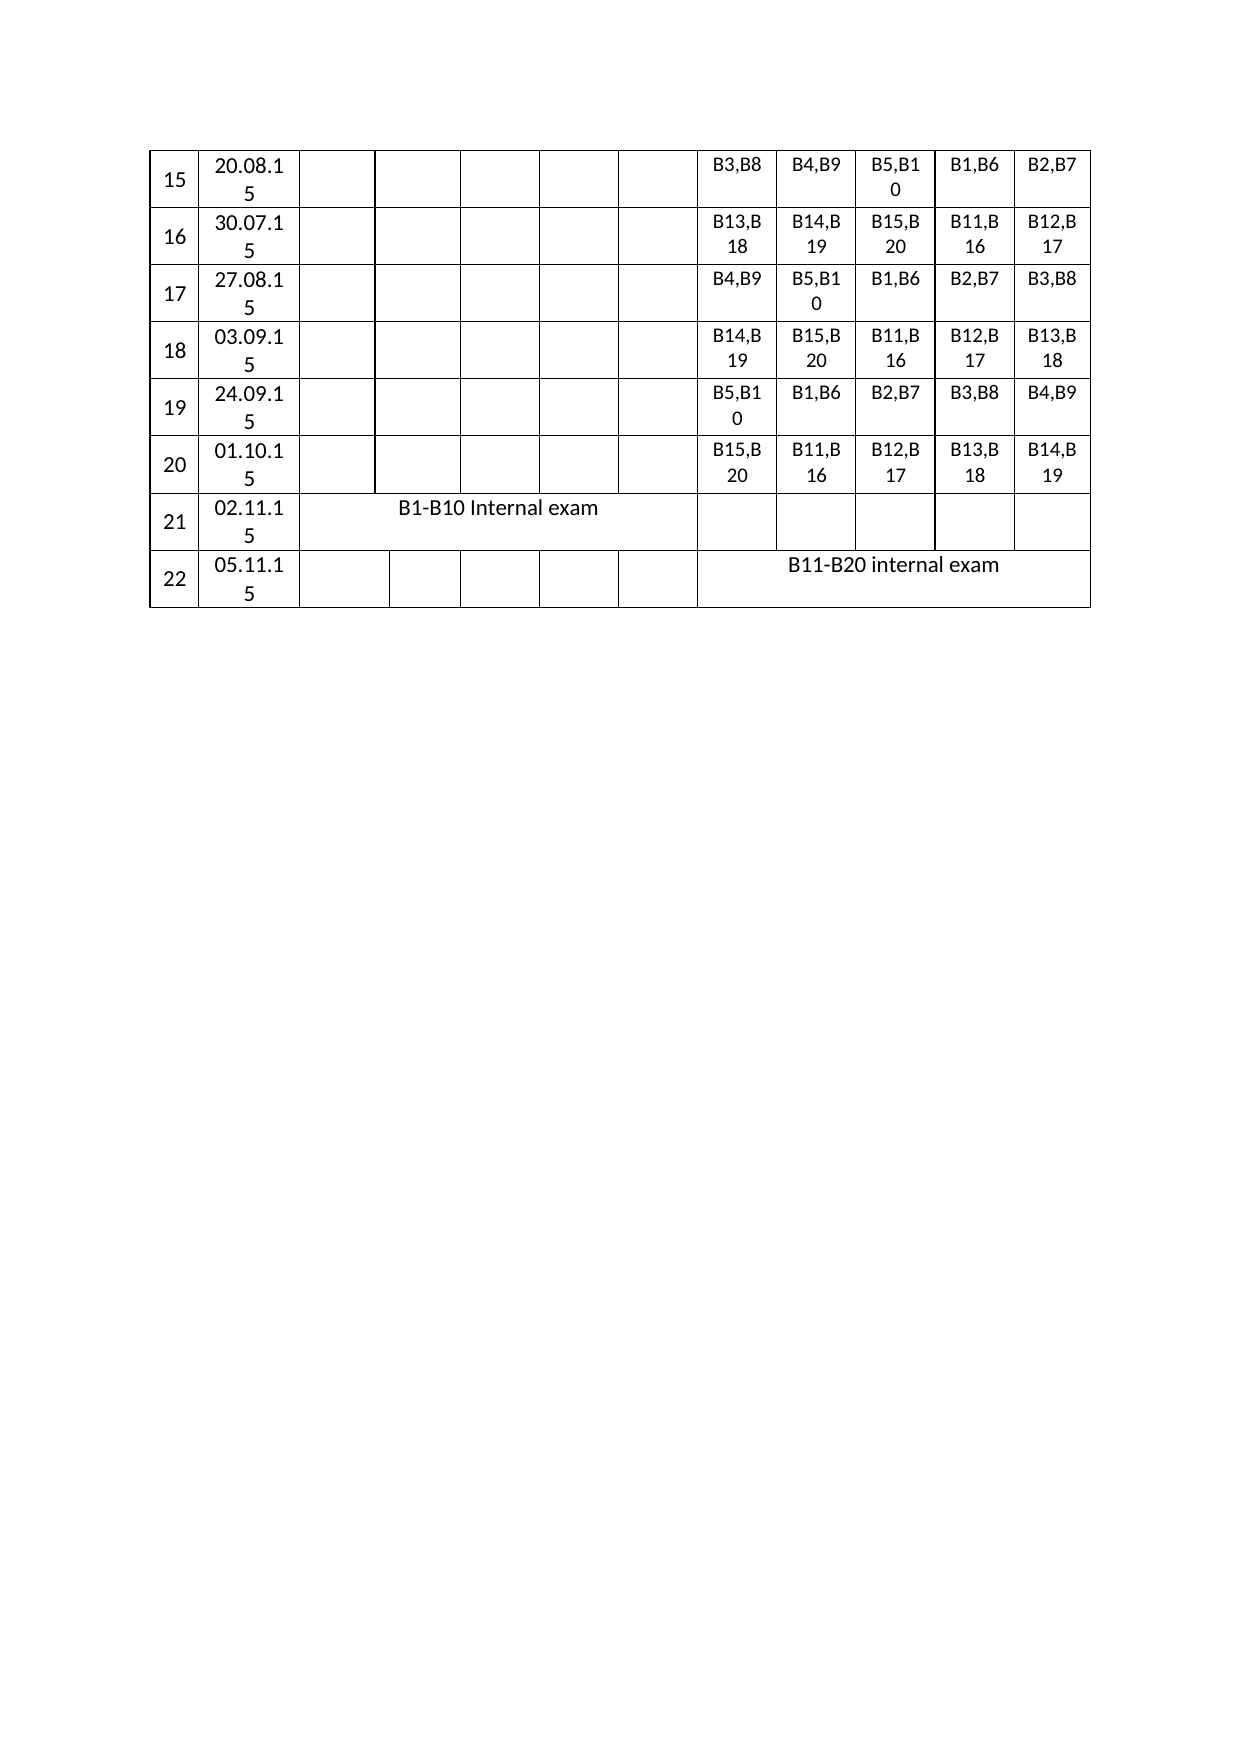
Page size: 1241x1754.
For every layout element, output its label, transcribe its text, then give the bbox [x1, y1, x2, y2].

table_cell B3,B8 [936, 379, 1014, 435]
table_cell B12,B17 [856, 436, 934, 492]
table_cell [300, 322, 374, 378]
table_cell [376, 436, 460, 492]
table_cell [300, 151, 374, 207]
table_cell 27.08.15 [199, 265, 299, 321]
table_cell B12,B17 [1015, 208, 1090, 264]
table_cell [540, 322, 618, 378]
table_cell [540, 551, 618, 607]
table_cell [540, 151, 618, 207]
table_cell B3,B8 [698, 151, 776, 207]
table_cell 30.07.15 [199, 208, 299, 264]
table_cell B1,B6 [856, 265, 934, 321]
table_cell [461, 208, 539, 264]
table_cell B11,B16 [777, 436, 855, 492]
table_cell [619, 322, 697, 378]
table_cell B2,B7 [1015, 151, 1090, 207]
table_cell B11,B16 [936, 208, 1014, 264]
table_cell [856, 494, 934, 549]
table_cell [619, 151, 697, 207]
table_cell [376, 265, 460, 321]
table_cell B5,B10 [777, 265, 855, 321]
table_cell 20.08.15 [199, 151, 299, 207]
table_cell [540, 436, 618, 492]
table_cell [300, 551, 389, 607]
table_cell 17 [151, 265, 198, 321]
table_cell [619, 208, 697, 264]
table_cell B11,B16 [856, 322, 934, 378]
table_cell 20 [151, 436, 198, 492]
table_cell B4,B9 [698, 265, 776, 321]
table_cell [461, 551, 539, 607]
table_cell 02.11.15 [199, 494, 299, 549]
table_cell 16 [151, 208, 198, 264]
table_cell B13,B18 [936, 436, 1014, 492]
table_cell B1,B6 [777, 379, 855, 435]
table_cell [461, 436, 539, 492]
table_cell B14,B19 [698, 322, 776, 378]
table_cell [461, 322, 539, 378]
table_cell B11-B20 internal exam [698, 551, 1090, 607]
table_cell [619, 436, 697, 492]
table_cell B15,B20 [856, 208, 934, 264]
table_cell [376, 379, 460, 435]
table_cell B13,B18 [1015, 322, 1090, 378]
table_cell [300, 436, 374, 492]
table_cell 18 [151, 322, 198, 378]
table_cell 03.09.15 [199, 322, 299, 378]
table_cell [698, 494, 776, 549]
table_cell B5,B10 [856, 151, 934, 207]
table_cell [936, 494, 1014, 549]
table_cell [461, 151, 539, 207]
table_cell [300, 208, 374, 264]
table_cell 05.11.15 [199, 551, 299, 607]
table_cell B4,B9 [1015, 379, 1090, 435]
table_cell [540, 265, 618, 321]
table_cell B2,B7 [936, 265, 1014, 321]
table_cell [376, 151, 460, 207]
table_cell [540, 208, 618, 264]
table_cell [390, 551, 460, 607]
table_cell 21 [151, 494, 198, 549]
table_cell 24.09.15 [199, 379, 299, 435]
table_cell [777, 494, 855, 549]
table_cell [376, 208, 460, 264]
table_cell B14,B19 [1015, 436, 1090, 492]
table_cell [461, 379, 539, 435]
table_cell B1,B6 [936, 151, 1014, 207]
table_cell B12,B17 [936, 322, 1014, 378]
table_cell [619, 379, 697, 435]
table_cell B15,B20 [777, 322, 855, 378]
table_cell [540, 379, 618, 435]
table_cell B15,B20 [698, 436, 776, 492]
table_cell B1-B10 Internal exam [300, 494, 697, 549]
table_cell B4,B9 [777, 151, 855, 207]
table_cell B13,B18 [698, 208, 776, 264]
table_cell [619, 265, 697, 321]
table_cell [300, 265, 374, 321]
table_cell B14,B19 [777, 208, 855, 264]
table_cell [300, 379, 374, 435]
table_cell B2,B7 [856, 379, 934, 435]
table_cell 01.10.15 [199, 436, 299, 492]
table_cell 22 [151, 551, 198, 607]
table_cell 19 [151, 379, 198, 435]
table_cell B5,B10 [698, 379, 776, 435]
table_cell B3,B8 [1015, 265, 1090, 321]
table_cell [619, 551, 697, 607]
table_cell [1015, 494, 1090, 549]
table_cell [461, 265, 539, 321]
table_cell 15 [151, 151, 198, 207]
table_cell [376, 322, 460, 378]
